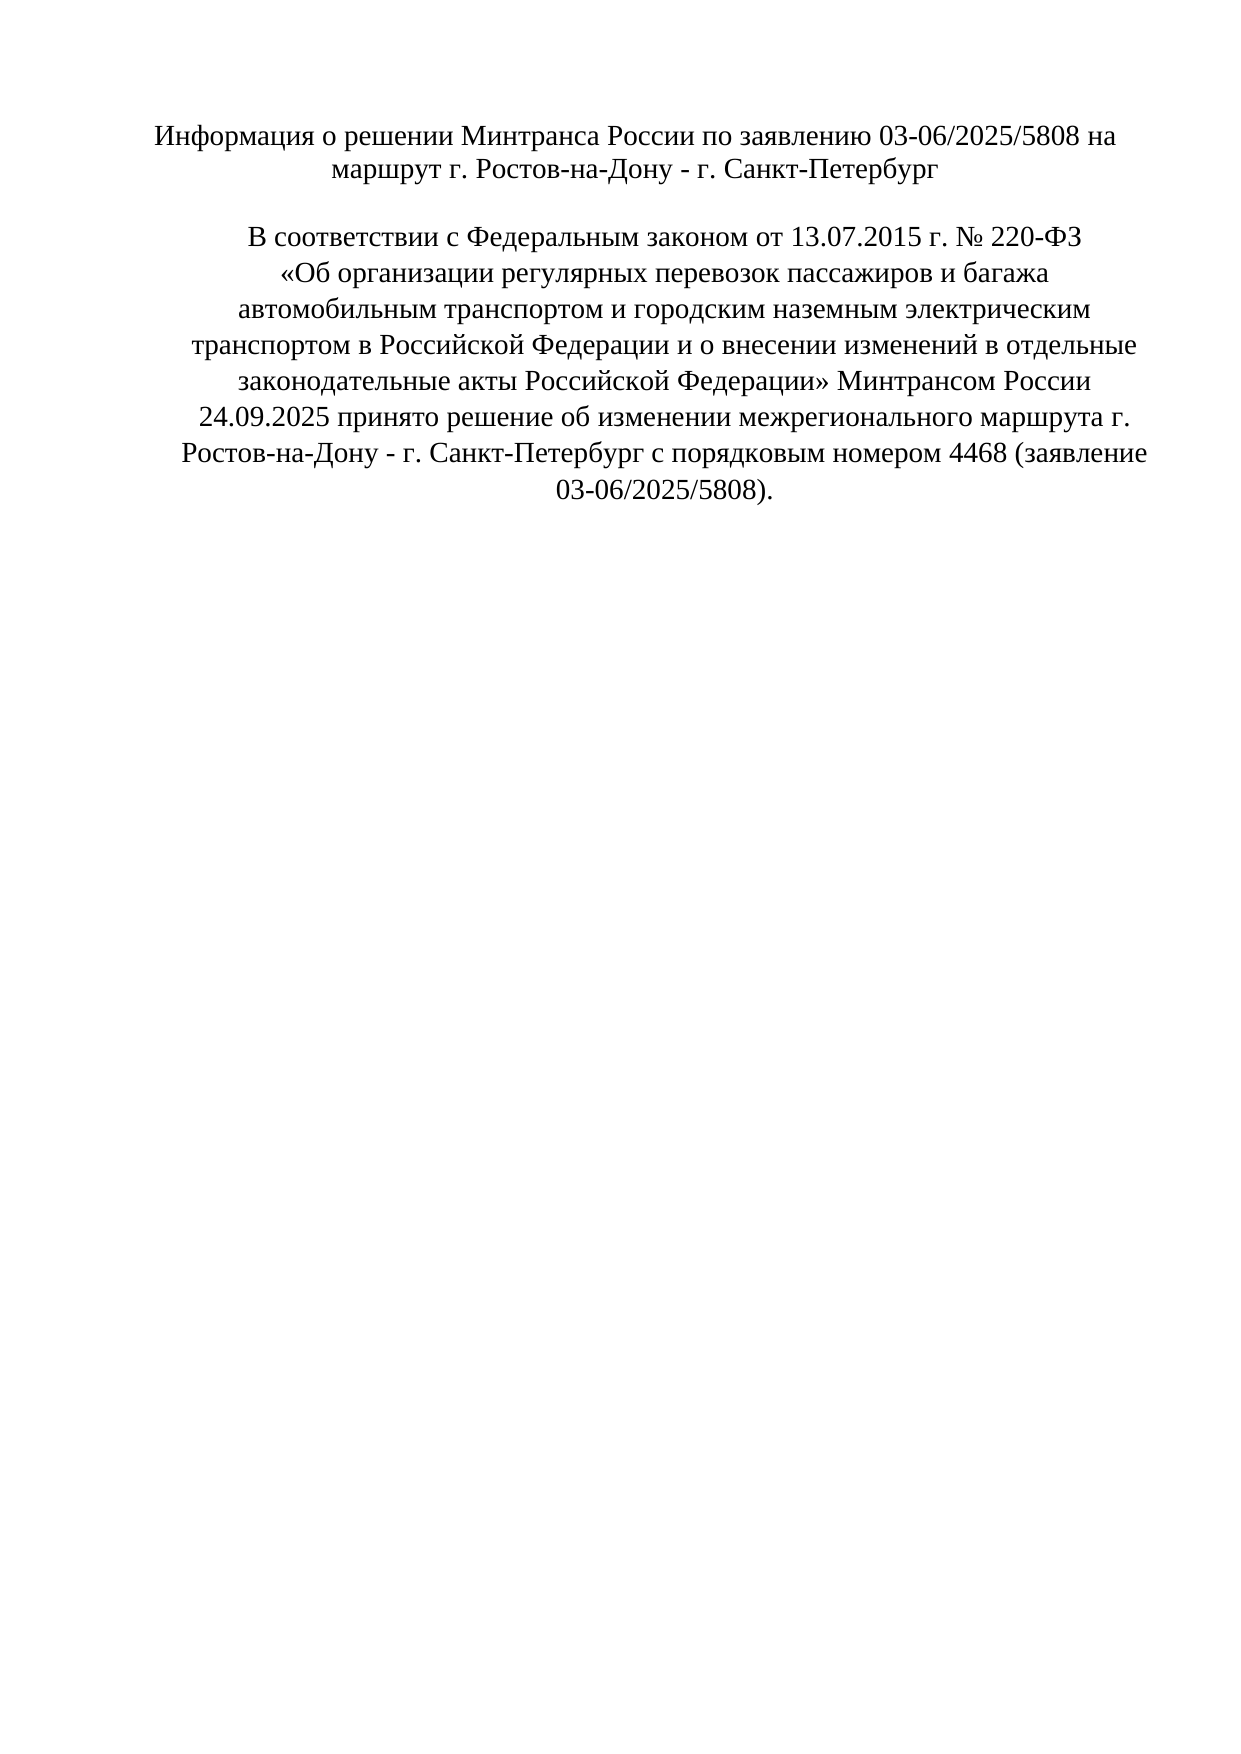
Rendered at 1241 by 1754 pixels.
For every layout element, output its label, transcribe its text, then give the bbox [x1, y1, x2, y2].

text Информация о решении Минтранса России по заявлению 03-06/2025/5808 на маршрут г. Ростов-на-Дону - г. Санкт-Петербург [118, 118, 1152, 185]
text В соответствии с Федеральным законом от 13.07.2015 г. № 220-ФЗ «Об организации регулярных перевозок пассажиров и багажа автомобильным транспортом и городским наземным электрическим транспортом в Российской Федерации и о внесении изменений в отдельные законодательные акты Российской Федерации» Минтрансом России 24.09.2025 принято решение об изменении межрегионального маршрута г. Ростов-на-Дону - г. Санкт-Петербург с порядковым номером 4468 (заявление 03-06/2025/5808). [177, 219, 1152, 505]
